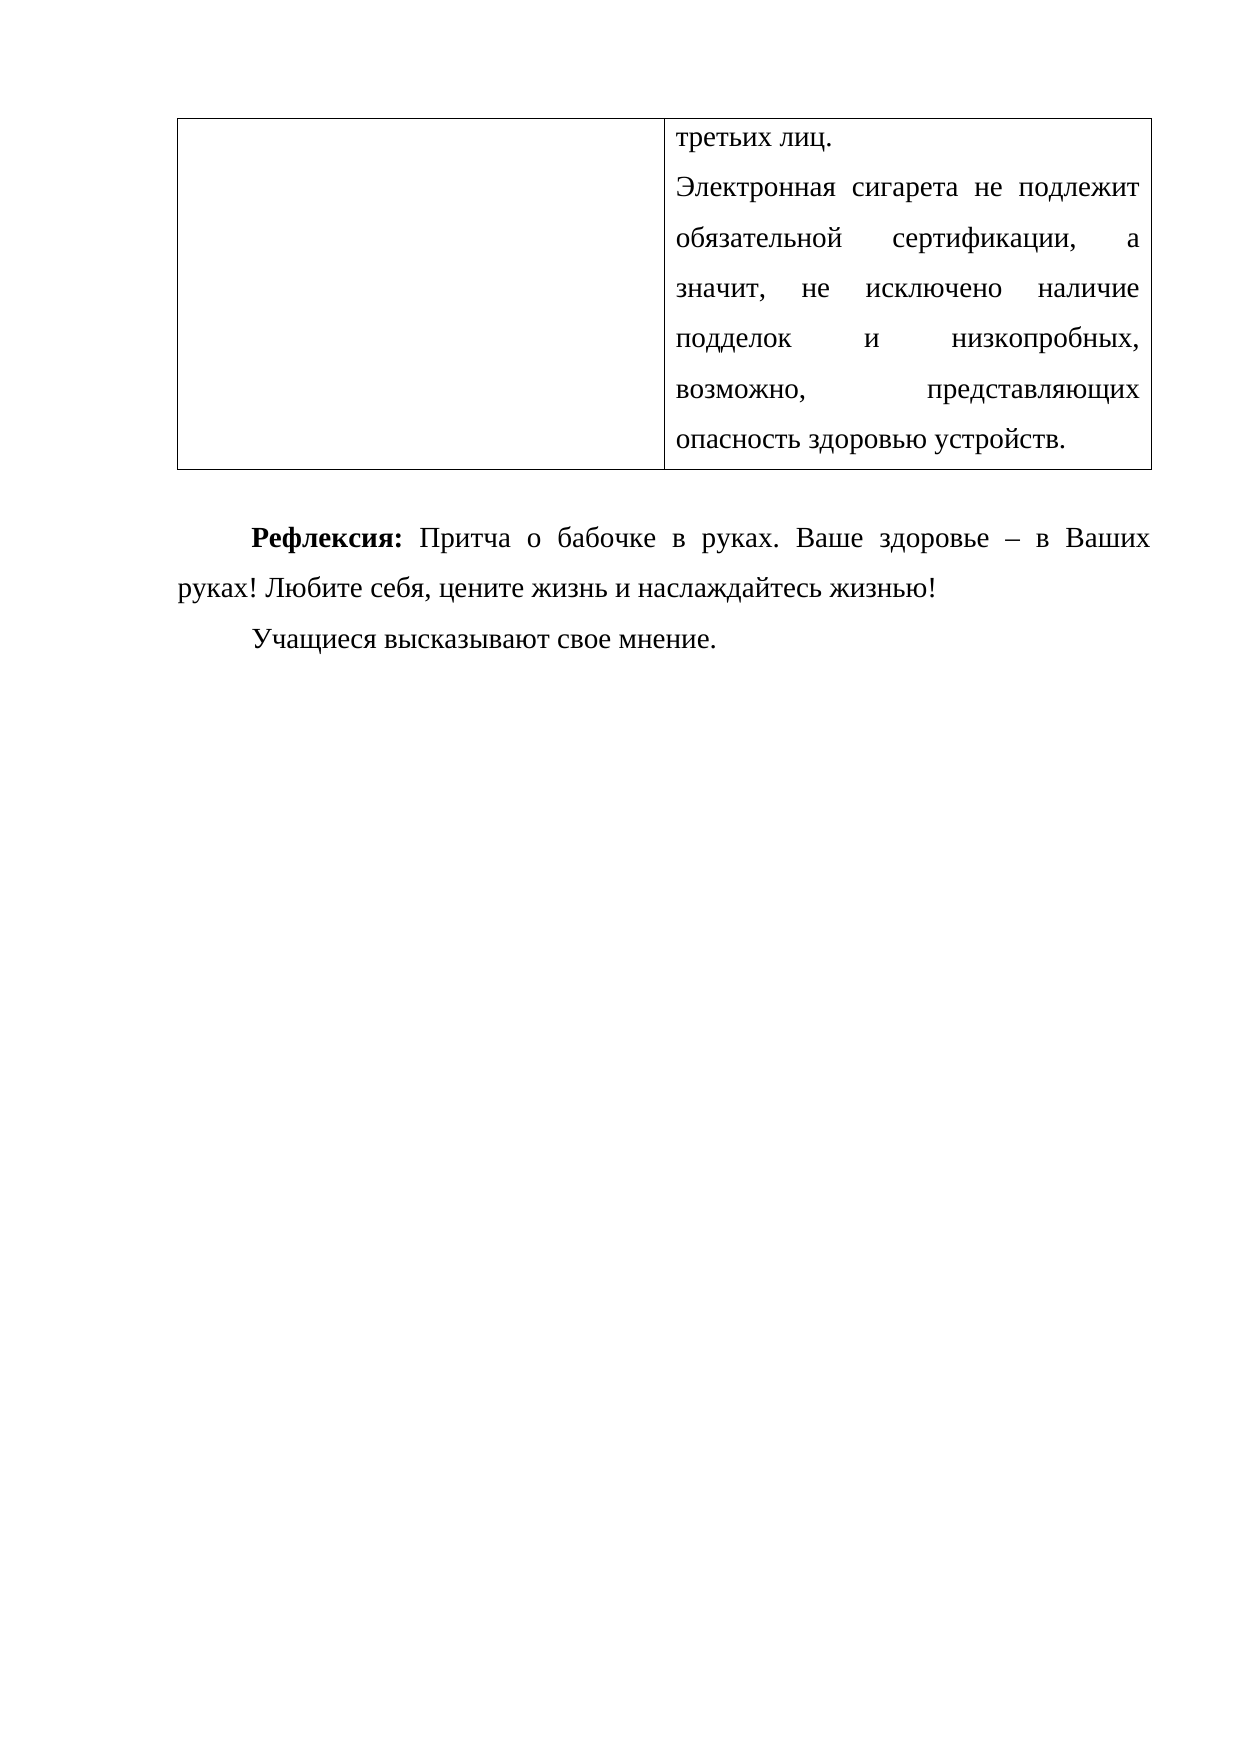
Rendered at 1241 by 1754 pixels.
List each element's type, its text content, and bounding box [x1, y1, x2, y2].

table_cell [178, 119, 664, 469]
text Учащиеся высказывают свое мнение. [177, 621, 1152, 654]
text Рефлексия: Притча о бабочке в руках. Ваше здоровье – в Ваших руках! Любите себя, цените жизнь и наслаждайтесь жизнью! [177, 520, 1152, 604]
